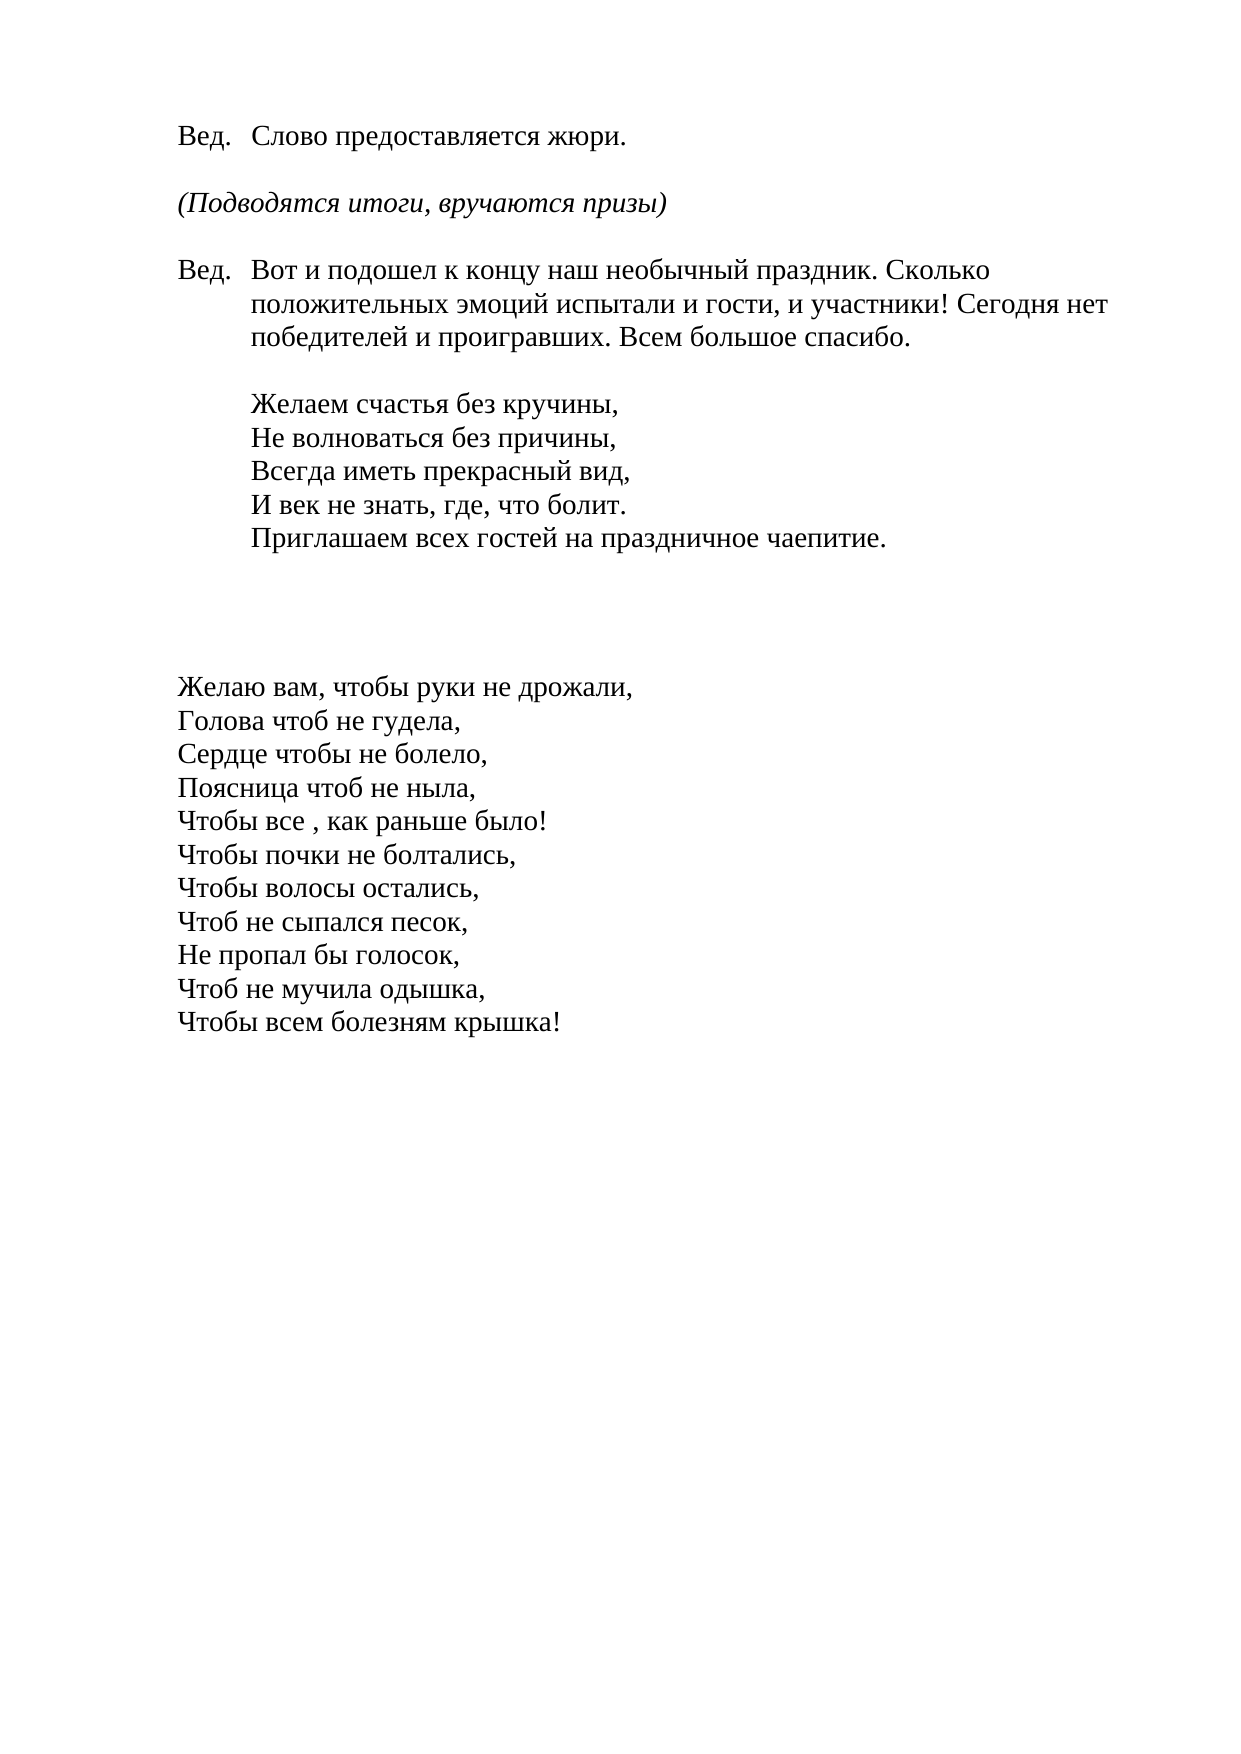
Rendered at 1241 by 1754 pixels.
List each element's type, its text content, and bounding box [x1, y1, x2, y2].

text Голова чтоб не гудела, [177, 703, 1152, 736]
text Чтобы всем болезням крышка! [177, 1004, 1152, 1038]
text Желаем счастья без кручины, [177, 386, 1152, 420]
text Приглашаем всех гостей на праздничное чаепитие. [177, 521, 1152, 554]
text Поясница чтоб не ныла, [177, 770, 1152, 803]
text (Подводятся итоги, вручаются призы) [177, 185, 1152, 219]
text И век не знать, где, что болит. [177, 487, 1152, 521]
text Сердце чтобы не болело, [177, 736, 1152, 770]
text Чтобы волосы остались, [177, 870, 1152, 904]
text Вед. Слово предоставляется жюри. [177, 118, 1152, 152]
text Чтобы почки не болтались, [177, 837, 1152, 870]
text Желаю вам, чтобы руки не дрожали, [177, 669, 1152, 703]
text Не волноваться без причины, [177, 420, 1152, 453]
text Всегда иметь прекрасный вид, [177, 453, 1152, 487]
text Вед. Вот и подошел к концу наш необычный праздник. Сколько положительных эмоций испытали и гости, и участники! Сегодня нет победителей и проигравших. Всем большое спасибо. [177, 252, 1152, 353]
text Чтоб не сыпался песок, [177, 904, 1152, 937]
text Чтобы все , как раньше было! [177, 803, 1152, 837]
text Не пропал бы голосок, [177, 937, 1152, 971]
text Чтоб не мучила одышка, [177, 971, 1152, 1004]
